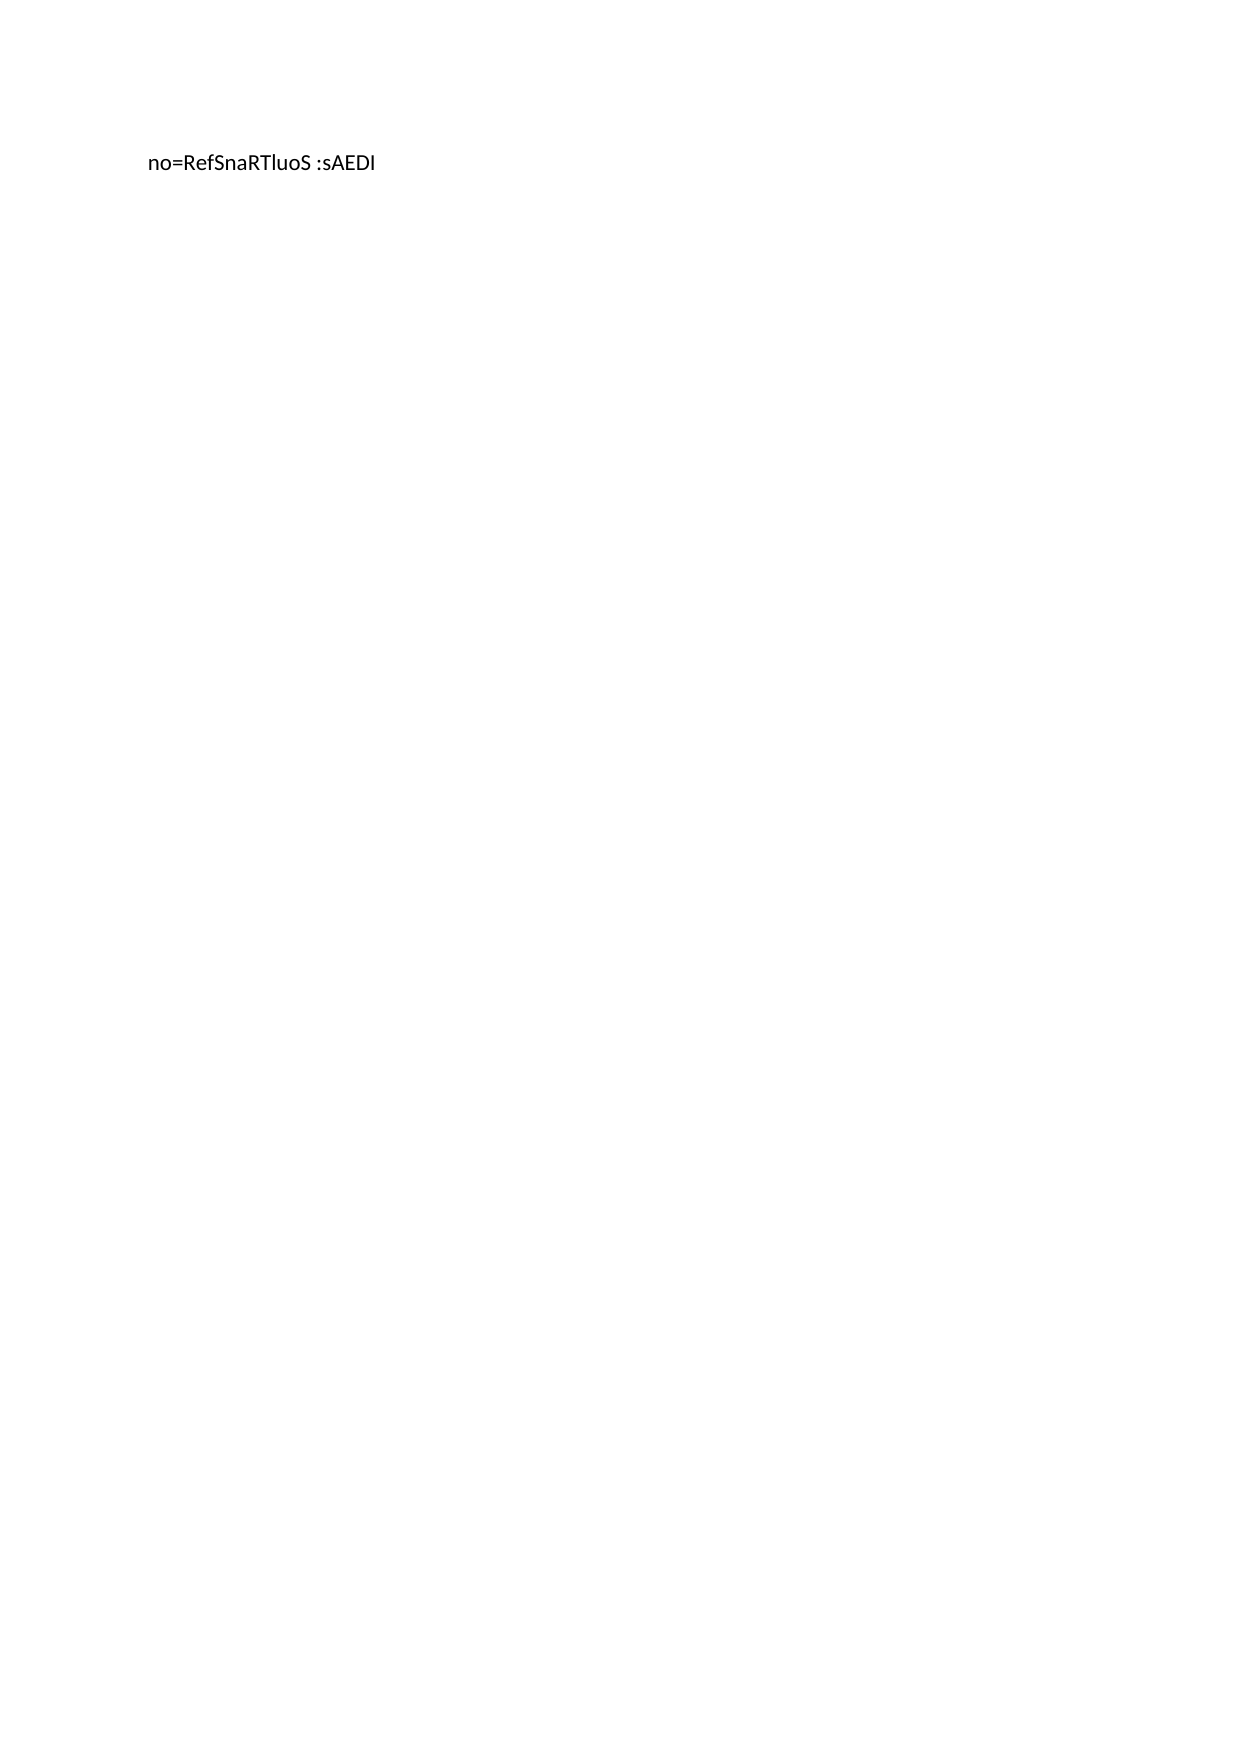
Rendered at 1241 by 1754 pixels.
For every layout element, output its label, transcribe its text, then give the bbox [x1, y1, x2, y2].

text no=RefSnaRTluoS :sAEDI [148, 148, 1093, 176]
